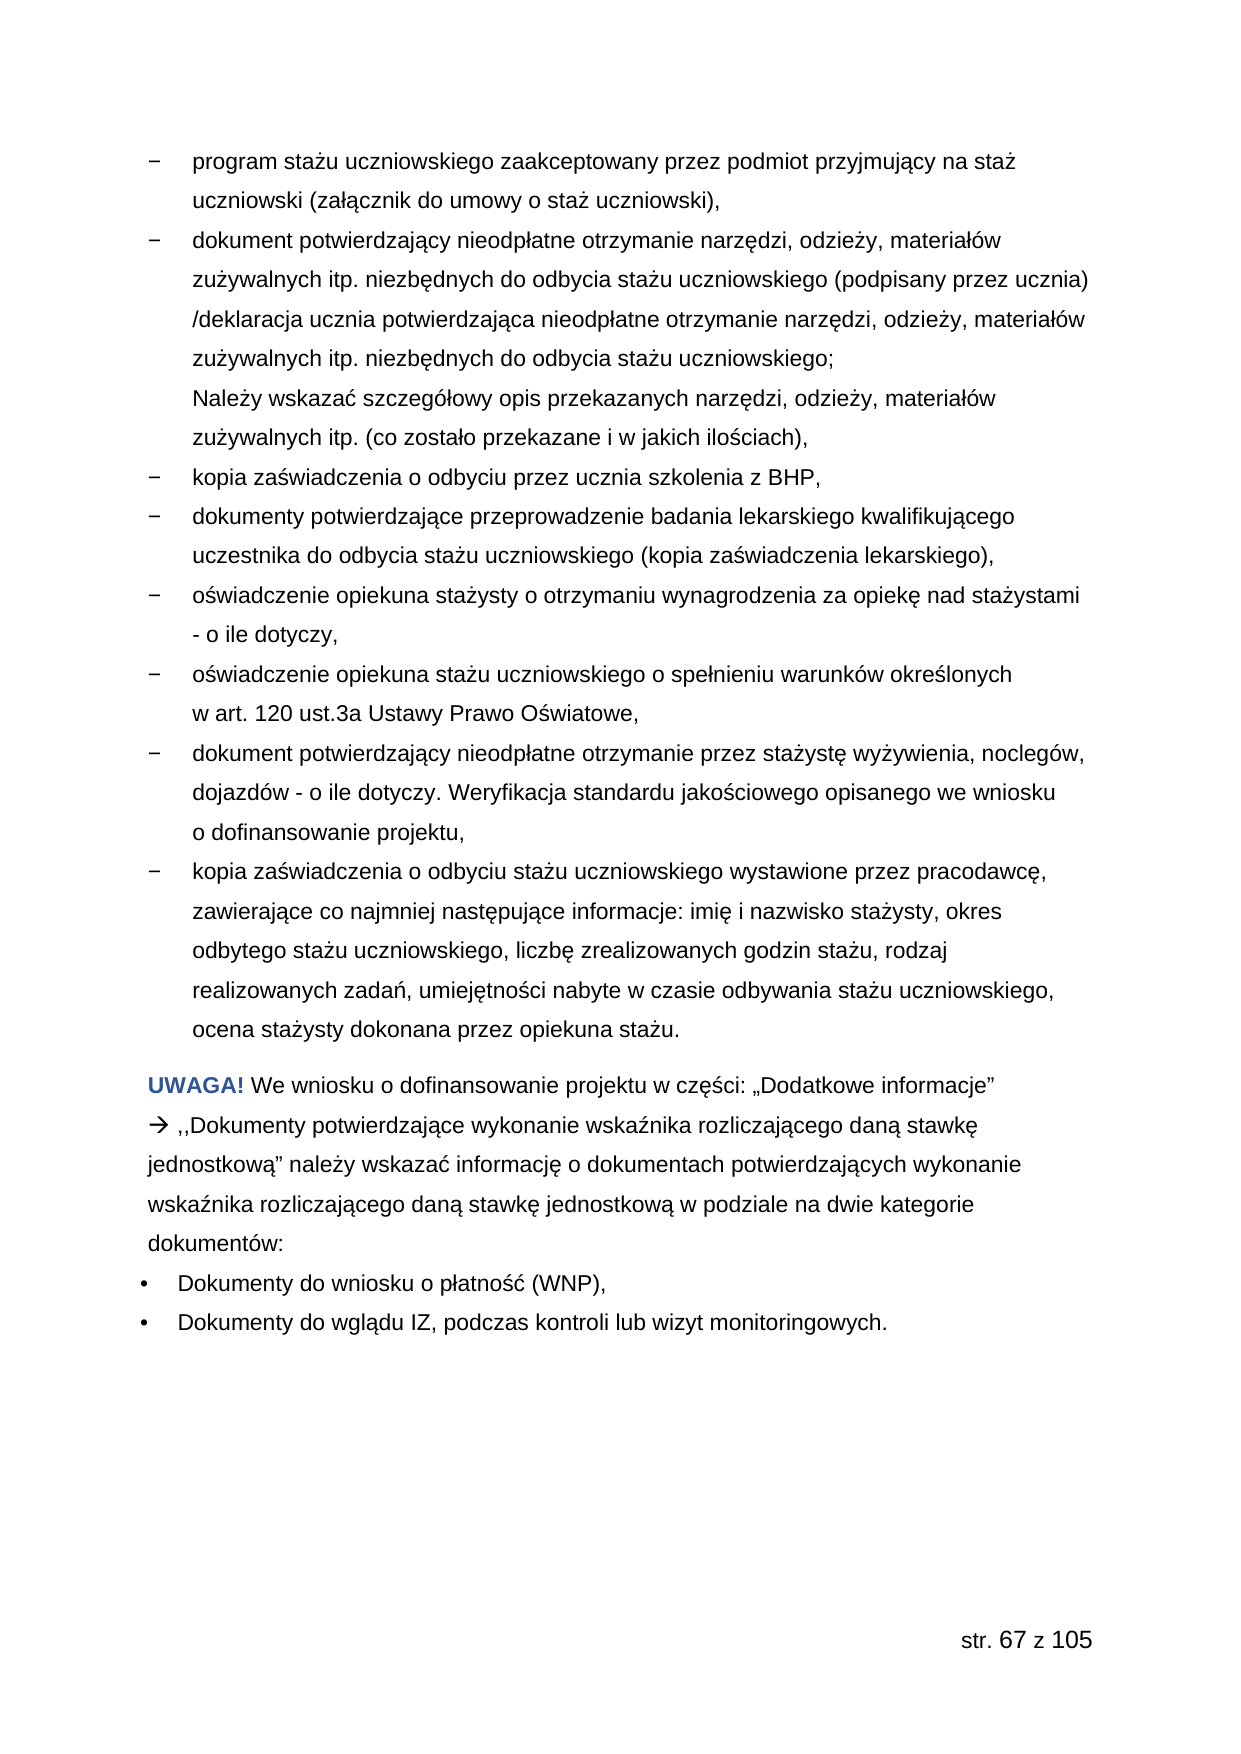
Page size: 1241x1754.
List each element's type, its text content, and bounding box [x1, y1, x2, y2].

list Należy wskazać szczegółowy opis przekazanych narzędzi, odzieży, materiałów zużywalnych itp. (co zostało przekazane i w jakich ilościach), [192, 384, 1093, 450]
list dokument potwierdzający nieodpłatne otrzymanie przez stażystę wyżywienia, noclegów, dojazdów - o ile dotyczy. Weryfikacja standardu jakościowego opisanego we wniosku o dofinansowanie projektu, [148, 740, 1093, 845]
list dokumenty potwierdzające przeprowadzenie badania lekarskiego kwalifikującego uczestnika do odbycia stażu uczniowskiego (kopia zaświadczenia lekarskiego), [148, 503, 1093, 569]
list Dokumenty do wniosku o płatność (WNP), [140, 1270, 1093, 1296]
list oświadczenie opiekuna stażysty o otrzymaniu wynagrodzenia za opiekę nad stażystami - o ile dotyczy, [148, 582, 1093, 648]
list oświadczenie opiekuna stażu uczniowskiego o spełnieniu warunków określonych w art. 120 ust.3a Ustawy Prawo Oświatowe, [148, 661, 1093, 727]
list kopia zaświadczenia o odbyciu przez ucznia szkolenia z BHP, [148, 463, 1093, 490]
list Dokumenty do wglądu IZ, podczas kontroli lub wizyt monitoringowych. [140, 1309, 1093, 1336]
text UWAGA! We wniosku o dofinansowanie projektu w części: „Dodatkowe informacje” ,,Dokumenty potwierdzające wykonanie wskaźnika rozliczającego daną stawkę jednostkową” należy wskazać informację o dokumentach potwierdzających wykonanie wskaźnika rozliczającego daną stawkę jednostkową w podziale na dwie kategorie dokumentów: [148, 1072, 1093, 1257]
list program stażu uczniowskiego zaakceptowany przez podmiot przyjmujący na staż uczniowski (załącznik do umowy o staż uczniowski), [148, 148, 1093, 213]
list dokument potwierdzający nieodpłatne otrzymanie narzędzi, odzieży, materiałów zużywalnych itp. niezbędnych do odbycia stażu uczniowskiego (podpisany przez ucznia) /deklaracja ucznia potwierdzająca nieodpłatne otrzymanie narzędzi, odzieży, materiałów zużywalnych itp. niezbędnych do odbycia stażu uczniowskiego; [148, 227, 1093, 371]
list kopia zaświadczenia o odbyciu stażu uczniowskiego wystawione przez pracodawcę, zawierające co najmniej następujące informacje: imię i nazwisko stażysty, okres odbytego stażu uczniowskiego, liczbę zrealizowanych godzin stażu, rodzaj realizowanych zadań, umiejętności nabyte w czasie odbywania stażu uczniowskiego, ocena stażysty dokonana przez opiekuna stażu. [148, 858, 1093, 1042]
